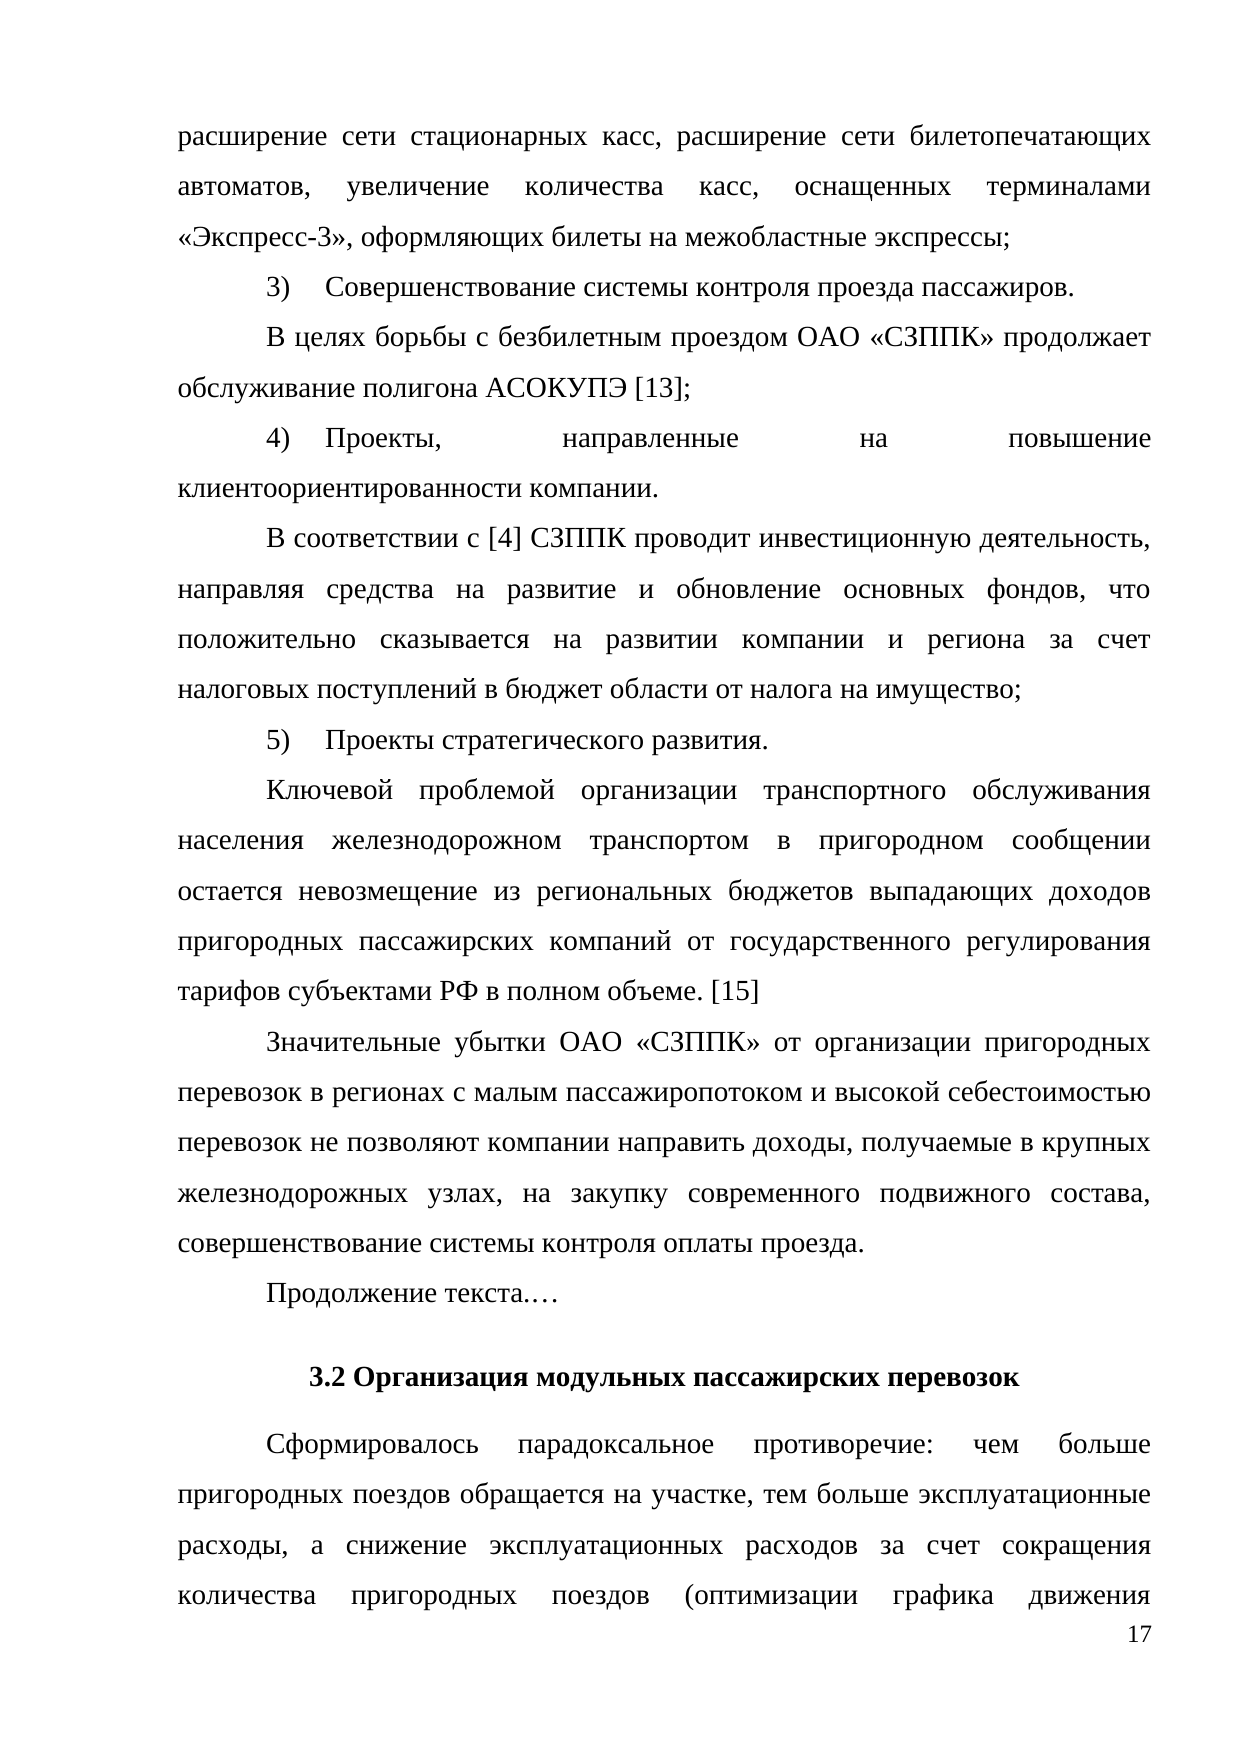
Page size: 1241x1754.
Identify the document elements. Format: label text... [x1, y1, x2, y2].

subtitle 3.2 Организация модульных пассажирских перевозок [177, 1359, 1152, 1393]
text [177, 118, 1152, 252]
text Ключевой проблемой организации транспортного обслуживания населения железнодорожном транспортом в пригородном сообщении остается невозмещение из региональных бюджетов выпадающих доходов пригородных пассажирских компаний от государственного регулирования тарифов субъектами РФ в полном объеме. [15] [177, 772, 1152, 1007]
text Продолжение текста.… [177, 1275, 1152, 1309]
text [177, 1426, 1152, 1611]
text В соответствии с [4] СЗППК проводит инвестиционную деятельность, направляя средства на развитие и обновление основных фондов, что положительно сказывается на развитии компании и региона за счет налоговых поступлений в бюджет области от налога на имущество; [177, 521, 1152, 705]
text Значительные убытки ОАО «СЗППК» от организации пригородных перевозок в регионах с малым пассажиропотоком и высокой себестоимостью перевозок не позволяют компании направить доходы, получаемые в крупных железнодорожных узлах, на закупку современного подвижного состава, совершенствование системы контроля оплаты проезда. [177, 1024, 1152, 1258]
text Совершенствование системы контроля проезда пассажиров. [177, 269, 1152, 303]
text Проекты, направленные на повышение клиентоориентированности компании. [177, 420, 1152, 504]
text В целях борьбы с безбилетным проездом ОАО «СЗППК» продолжает обслуживание полигона АСОКУПЭ [13]; [177, 319, 1152, 403]
text Проекты стратегического развития. [177, 722, 1152, 755]
